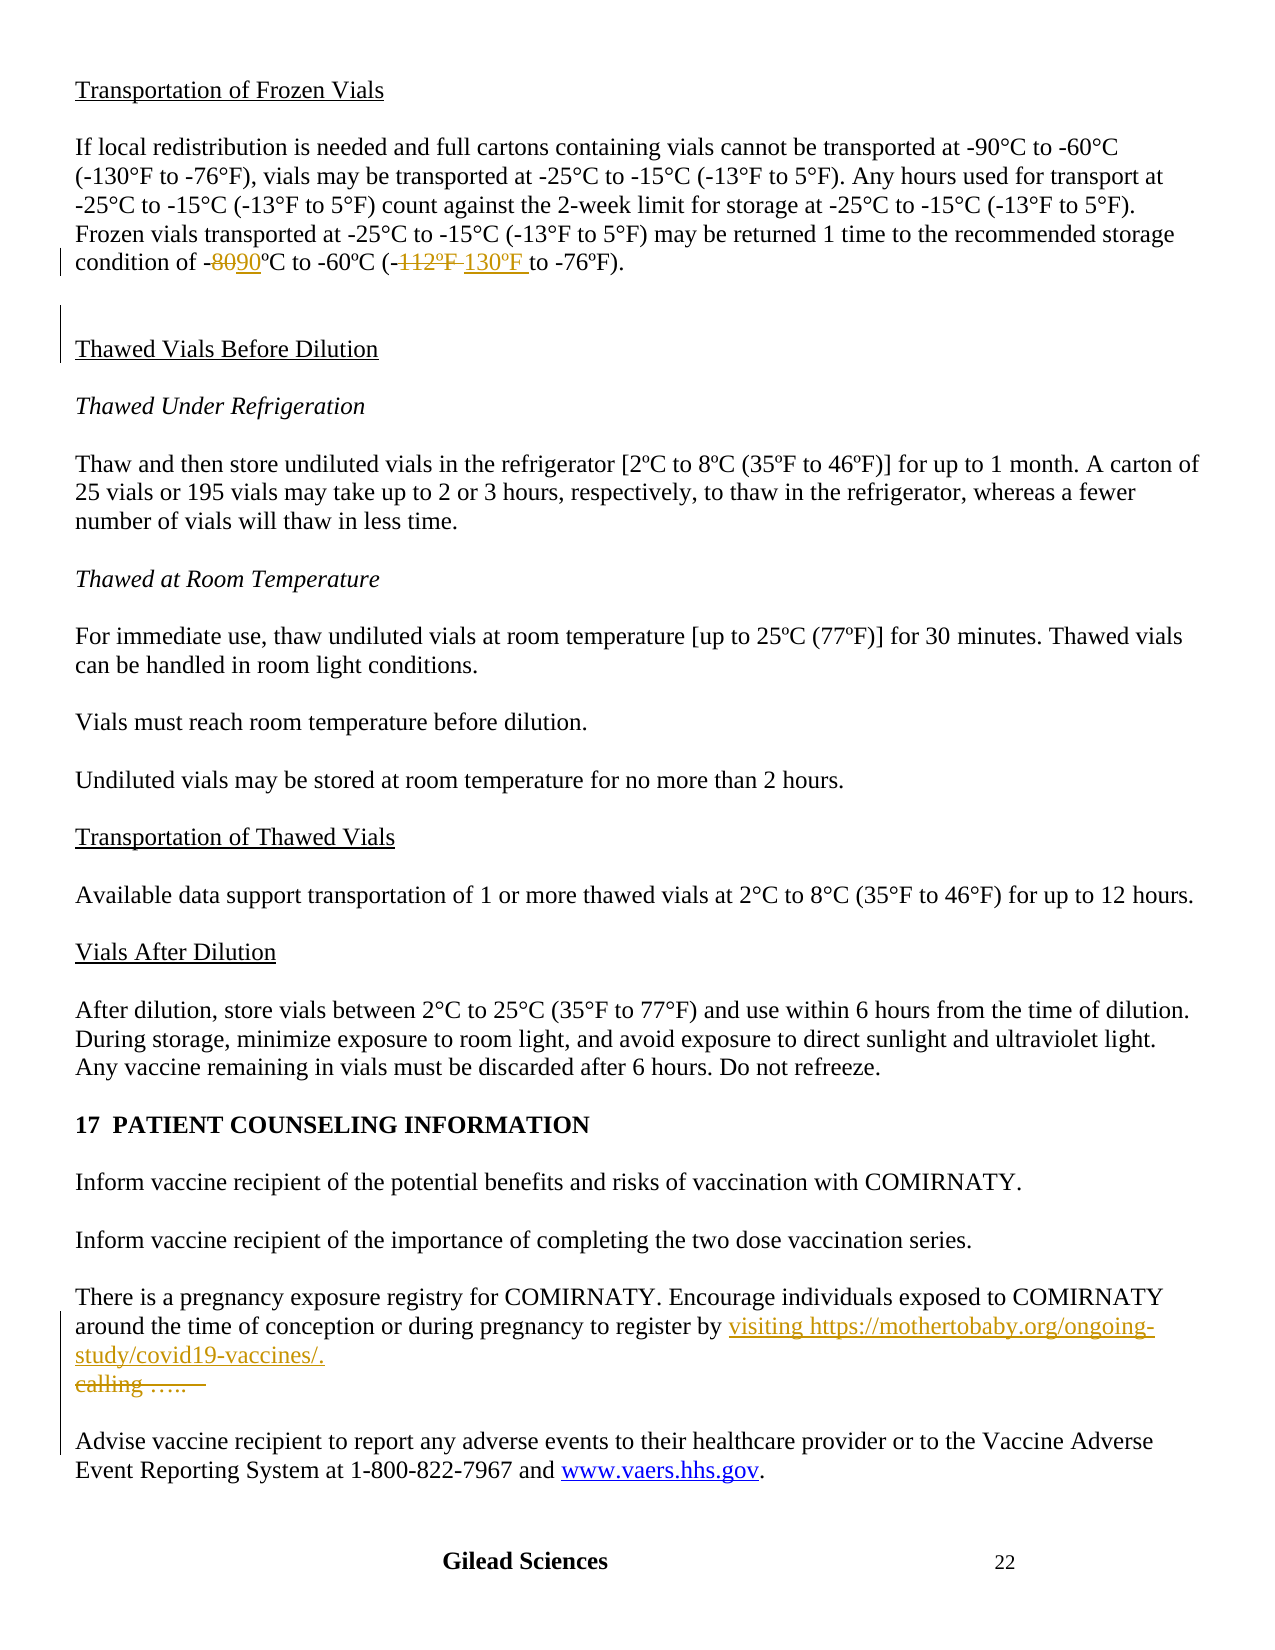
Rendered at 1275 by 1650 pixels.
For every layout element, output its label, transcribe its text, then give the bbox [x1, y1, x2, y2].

text Thawed at Room Temperature [75, 564, 1200, 592]
text Thawed Under Refrigeration [75, 391, 1200, 420]
text Transportation of Thawed Vials [75, 822, 1200, 851]
text For immediate use, thaw undiluted vials at room temperature [up to 25ºC (77ºF)] for 30 minutes. Thawed vials can be handled in room light conditions. [75, 621, 1200, 679]
text Thawed Vials Before Dilution [75, 334, 1200, 362]
text Vials must reach room temperature before dilution. [75, 707, 1200, 736]
text Transportation of Frozen Vials [75, 75, 1200, 104]
text Thaw and then store undiluted vials in the refrigerator [2ºC to 8ºC (35ºF to 46ºF)] for up to 1 month. A carton of 25 vials or 195 vials may take up to 2 or 3 hours, respectively, to thaw in the refrigerator, whereas a fewer number of vials will thaw in less time. [75, 449, 1200, 535]
text Vials After Dilution [75, 937, 1200, 966]
text Undiluted vials may be stored at room temperature for no more than 2 hours. [75, 765, 1200, 794]
subtitle 17 PATIENT COUNSELING INFORMATION [75, 1110, 1200, 1139]
text Inform vaccine recipient of the importance of completing the two dose vaccination series. [75, 1225, 1200, 1254]
text There is a pregnancy exposure registry for COMIRNATY. Encourage individuals exposed to COMIRNATY around the time of conception or during pregnancy to register by [75, 1282, 1200, 1369]
text Advise vaccine recipient to report any adverse events to their healthcare provider or to the Vaccine Adverse Event Reporting System at 1-800-822-7967 and www.vaers.hhs.gov. [75, 1426, 1200, 1484]
text Available data support transportation of 1 or more thawed vials at 2°C to 8°C (35°F to 46°F) for up to 12 hours. [75, 880, 1200, 909]
text If local redistribution is needed and full cartons containing vials cannot be transported at -90°C to -60°C (-130°F to -76°F), vials may be transported at -25°C to -15°C (-13°F to 5°F). Any hours used for transport at -25°C to -15°C (-13°F to 5°F) count against the 2-week limit for storage at -25°C to -15°C (-13°F to 5°F). Frozen vials transported at -25°C to -15°C (-13°F to 5°F) may be returned 1 time to the recommended storage condition of -ºC to -60ºC (-to -76ºF). [75, 132, 1200, 276]
text After dilution, store vials between 2°C to 25°C (35°F to 77°F) and use within 6 hours from the time of dilution. During storage, minimize exposure to room light, and avoid exposure to direct sunlight and ultraviolet light. Any vaccine remaining in vials must be discarded after 6 hours. Do not refreeze. [75, 995, 1200, 1081]
text Inform vaccine recipient of the potential benefits and risks of vaccination with COMIRNATY. [75, 1167, 1200, 1196]
